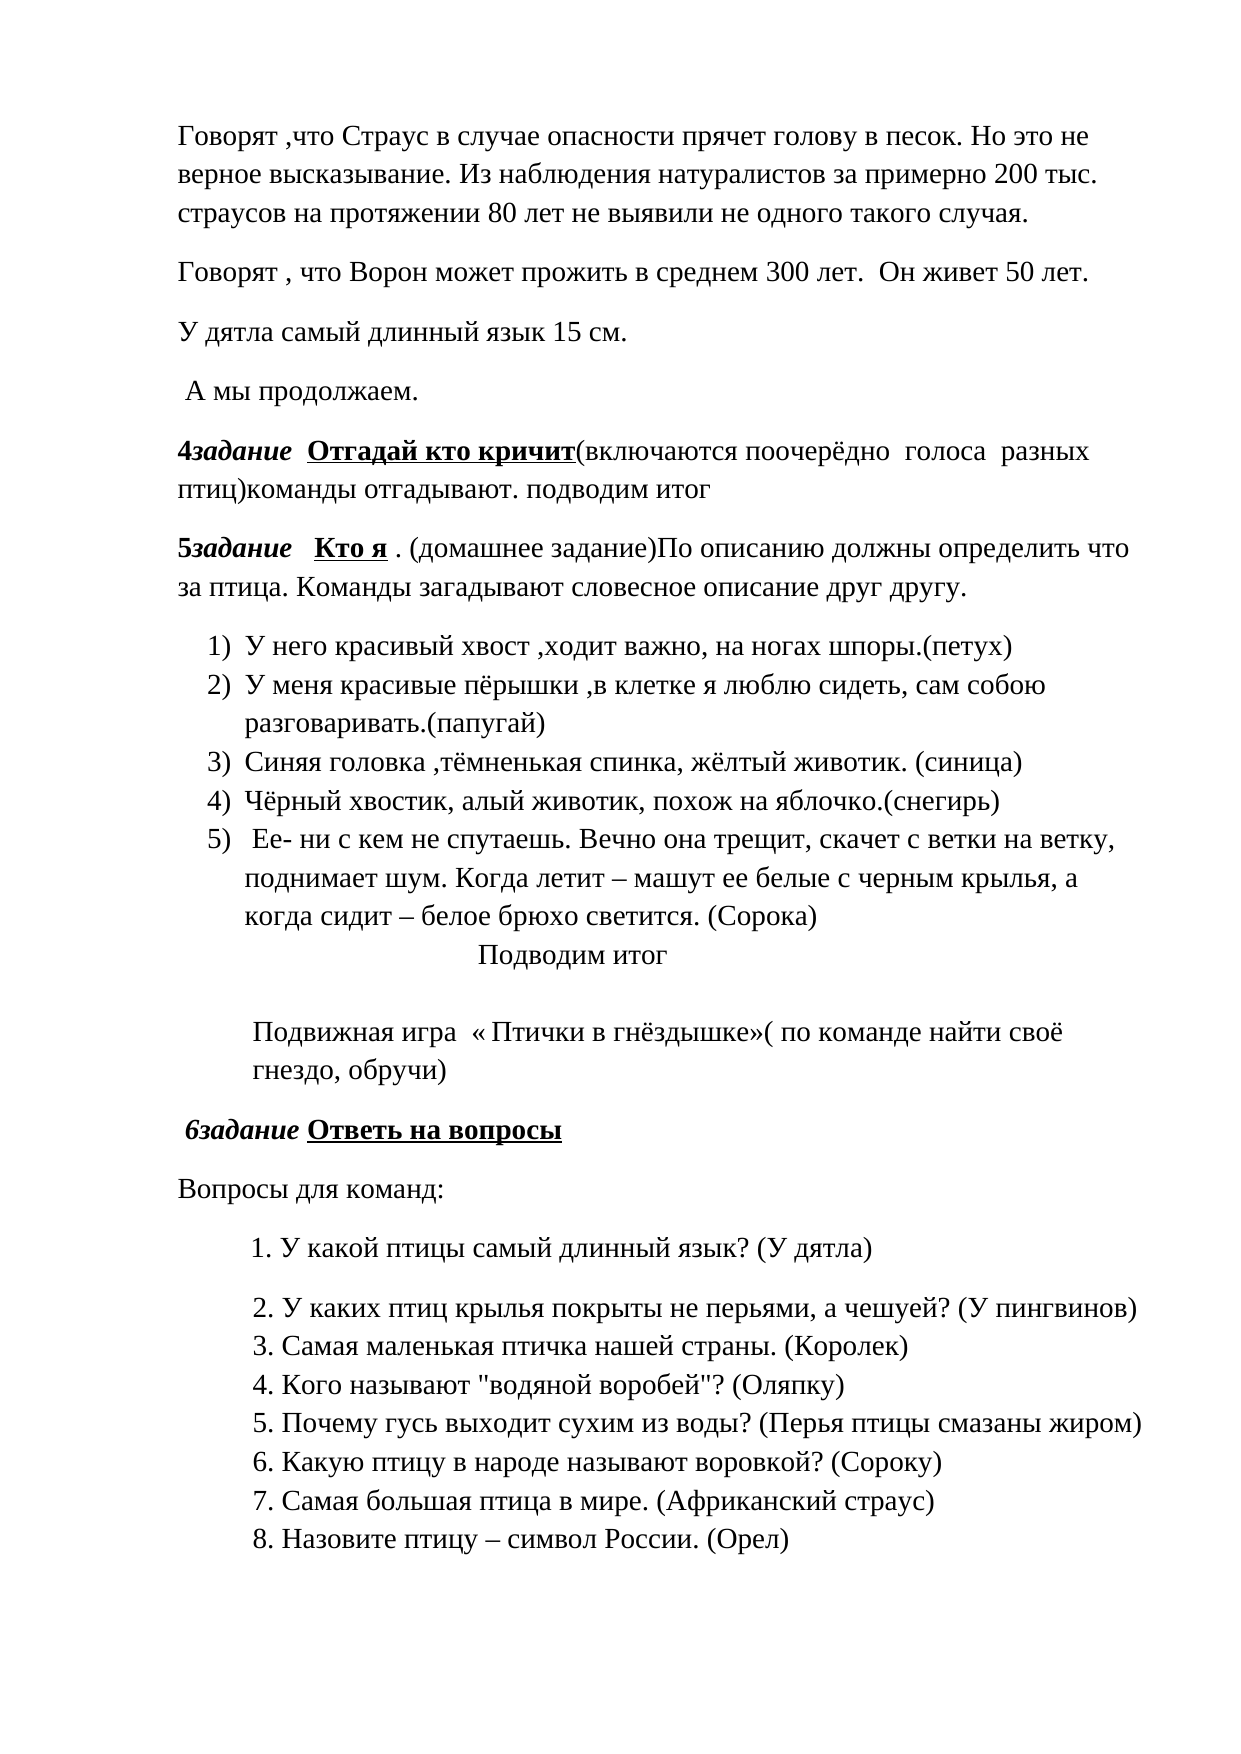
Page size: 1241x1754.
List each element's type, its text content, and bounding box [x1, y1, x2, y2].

list 2. У каких птиц крылья покрыты не перьями, а чешуей? (У пингвинов) [252, 1290, 1152, 1323]
list 6. Какую птицу в народе называют воровкой? (Сороку) [252, 1444, 1152, 1478]
list Ее- ни с кем не спутаешь. Вечно она трещит, скачет с ветки на ветку, поднимает шум. Когда летит – машут ее белые с черным крылья, а когда сидит – белое брюхо светится. (Сорока) [207, 821, 1152, 932]
text У дятла самый длинный язык 15 см. [177, 314, 1152, 347]
list 7. Самая большая птица в мире. (Африканский страус) [252, 1483, 1152, 1516]
text Говорят , что Ворон может прожить в среднем 300 лет. Он живет 50 лет. [177, 254, 1152, 288]
text Говорят ,что Страус в случае опасности прячет голову в песок. Но это не верное высказывание. Из наблюдения натуралистов за примерно 200 тыс. страусов на протяжении 80 лет не выявили не одного такого случая. [177, 118, 1152, 229]
list 5. Почему гусь выходит сухим из воды? (Перья птицы смазаны жиром) [252, 1406, 1152, 1439]
text 5задание Кто я . (домашнее задание)По описанию должны определить что за птица. Команды загадывают словесное описание друг другу. [177, 531, 1152, 603]
list Подвижная игра « Птички в гнёздышке»( по команде найти своё гнездо, обручи) [252, 1014, 1152, 1086]
list Синяя головка ,тёмненькая спинка, жёлтый животик. (синица) [207, 744, 1152, 778]
list У него красивый хвост ,ходит важно, на ногах шпоры.(петух) [207, 628, 1152, 662]
text 1. У какой птицы самый длинный язык? (У дятла) [177, 1231, 1152, 1264]
text 6задание Ответь на вопросы [177, 1112, 1152, 1145]
list 8. Назовите птицу – символ России. (Орел) [252, 1521, 1152, 1555]
list Чёрный хвостик, алый животик, похож на яблочко.(снегирь) [207, 783, 1152, 816]
text Вопросы для команд: [177, 1171, 1152, 1205]
list 3. Самая маленькая птичка нашей страны. (Королек) [252, 1328, 1152, 1362]
list 4. Кого называют "водяной воробей"? (Оляпку) [252, 1367, 1152, 1401]
text 4задание Отгадай кто кричит(включаются поочерёдно голоса разных птиц)команды отгадывают. подводим итог [177, 433, 1152, 505]
text А мы продолжаем. [177, 373, 1152, 407]
list Подводим итог [244, 937, 1152, 970]
list У меня красивые пёрышки ,в клетке я люблю сидеть, сам собою разговаривать.(папугай) [207, 667, 1152, 739]
